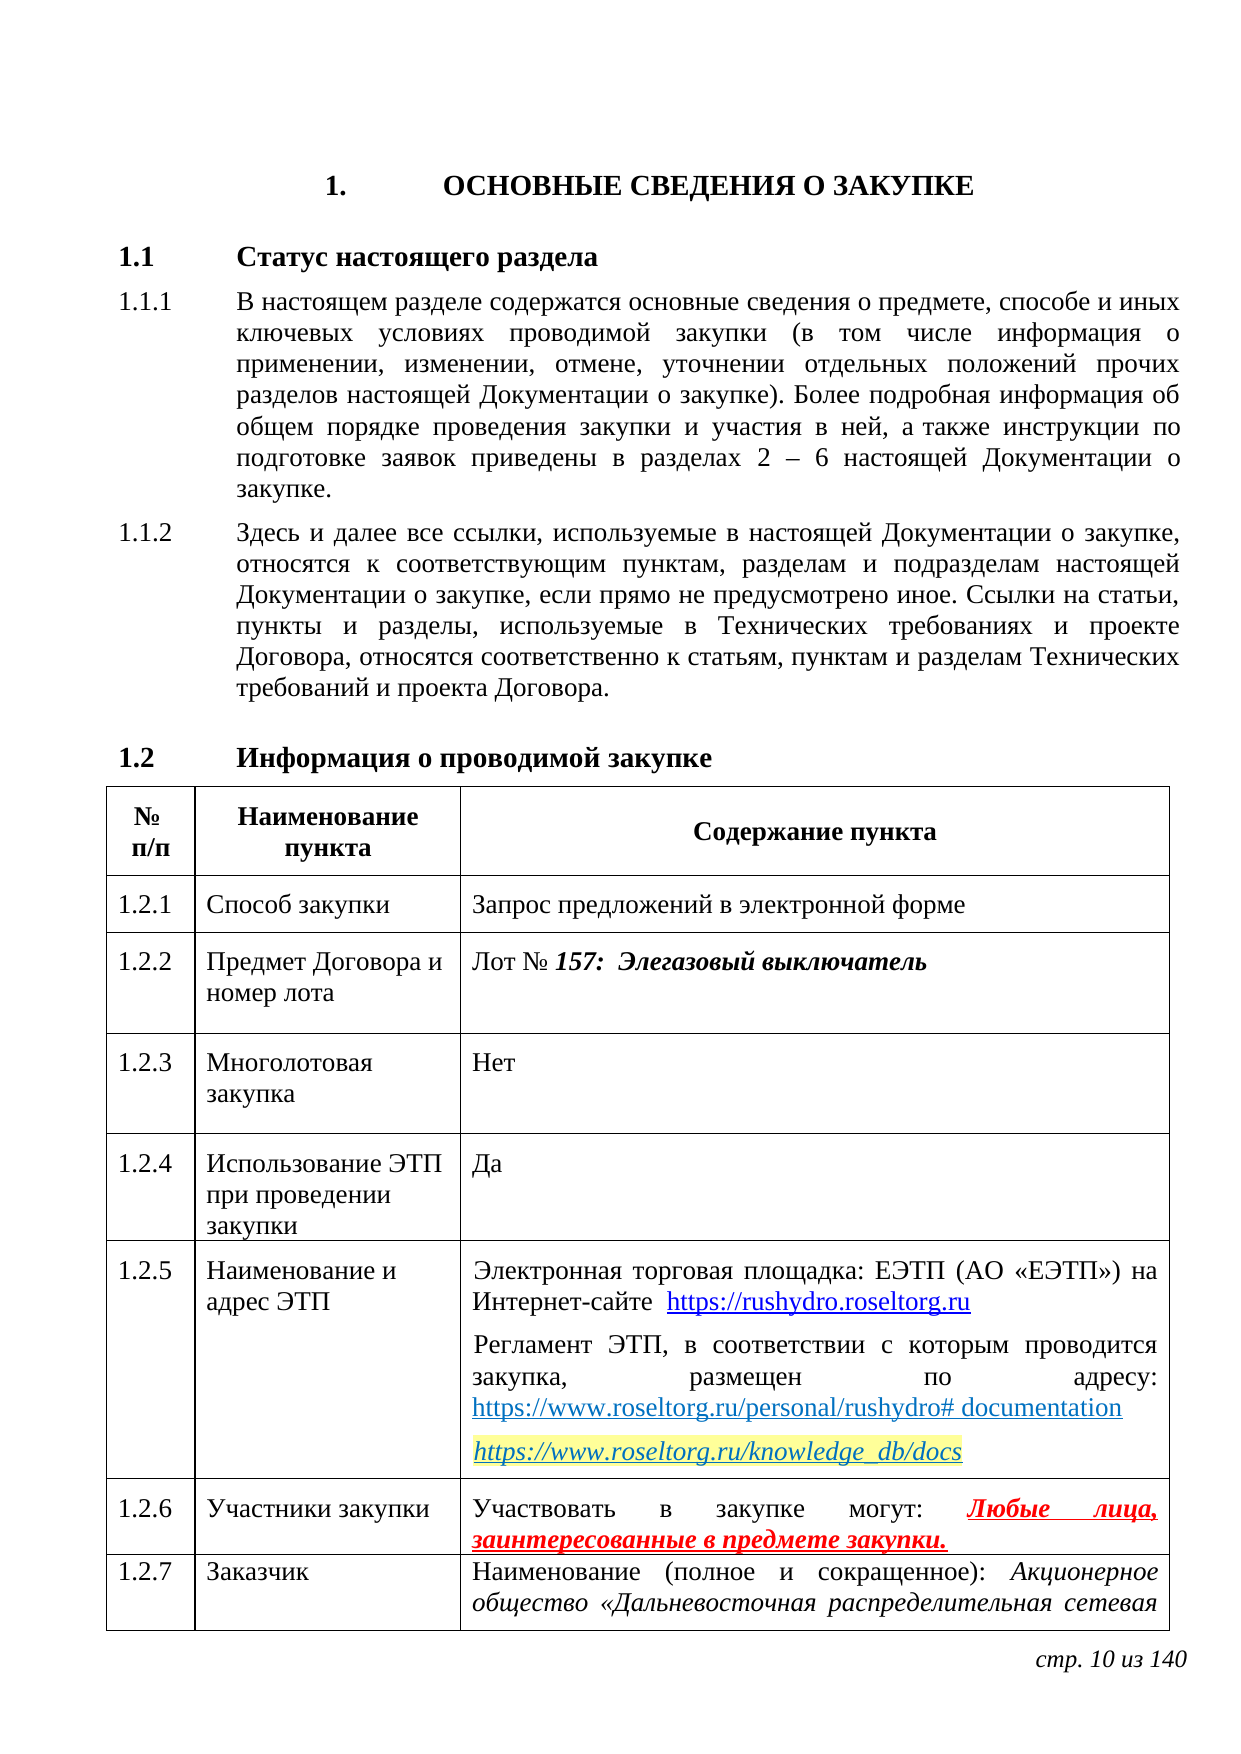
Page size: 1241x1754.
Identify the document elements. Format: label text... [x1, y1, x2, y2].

table_cell Способ закупки [196, 876, 460, 932]
table_cell [107, 1479, 194, 1554]
table_cell Запрос предложений в электронной форме [461, 876, 1169, 932]
table_cell Нет [461, 1034, 1169, 1133]
table_cell Предмет Договора и номер лота [196, 933, 460, 1032]
table_cell Участвовать в закупке могут: Любые лица, заинтересованные в предмете закупки. [461, 1479, 1169, 1554]
subtitle Информация о проводимой закупке [118, 740, 1181, 774]
text Здесь и далее все ссылки, используемые в настоящей Документации о закупке, относятся к соответствующим пунктам, разделам и подразделам настоящей Документации о закупке, если прямо не предусмотрено иное. Ссылки на статьи, пункты и разделы, используемые в Технических требованиях и проекте Договора, относятся соответственно к статьям, пунктам и разделам Технических требований и проекта Договора. [118, 516, 1181, 703]
table_cell Участники закупки [196, 1479, 460, 1554]
table_header № п/п [107, 787, 194, 874]
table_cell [461, 1555, 1169, 1630]
table_cell [107, 1034, 194, 1133]
table_header Наименование пункта [196, 787, 460, 874]
subtitle ОСНОВНЫЕ СВЕДЕНИЯ О ЗАКУПКЕ [118, 168, 1181, 202]
list В настоящем разделе содержатся основные сведения о предмете, способе и иных ключевых условиях проводимой закупки (в том числе информация о применении, изменении, отмене, уточнении отдельных положений прочих разделов настоящей Документации о закупке). Более подробная информация об общем порядке проведения закупки и участия в ней, а также инструкции по подготовке заявок приведены в разделах 2 – 6 настоящей Документации о закупке. [118, 285, 1181, 503]
table_cell [107, 1134, 194, 1240]
table_cell Использование ЭТП при проведении закупки [196, 1134, 460, 1240]
table_cell Заказчик [196, 1555, 460, 1630]
subtitle Статус настоящего раздела [118, 239, 1181, 273]
table_cell Да [461, 1134, 1169, 1240]
table_cell [107, 876, 194, 932]
table_cell [107, 1241, 194, 1478]
table_cell [107, 933, 194, 1032]
table_header Содержание пункта [461, 787, 1169, 874]
table_cell Наименование и адрес ЭТП [196, 1241, 460, 1478]
table_cell Многолотовая закупка [196, 1034, 460, 1133]
table_cell Электронная торговая площадка: ЕЭТП (АО «ЕЭТП») на Интернет-сайте https://rushydro.roseltorg.ru Регламент ЭТП, в соответствии с которым проводится закупка, размещен по адресу: https://www.roseltorg.ru/personal/rushydro# documentation https://www.roseltorg.ru/knowledge_db/docs [461, 1241, 1169, 1478]
table_cell [107, 1555, 194, 1630]
table_cell Лот № 157: Элегазовый выключатель [461, 933, 1169, 1032]
